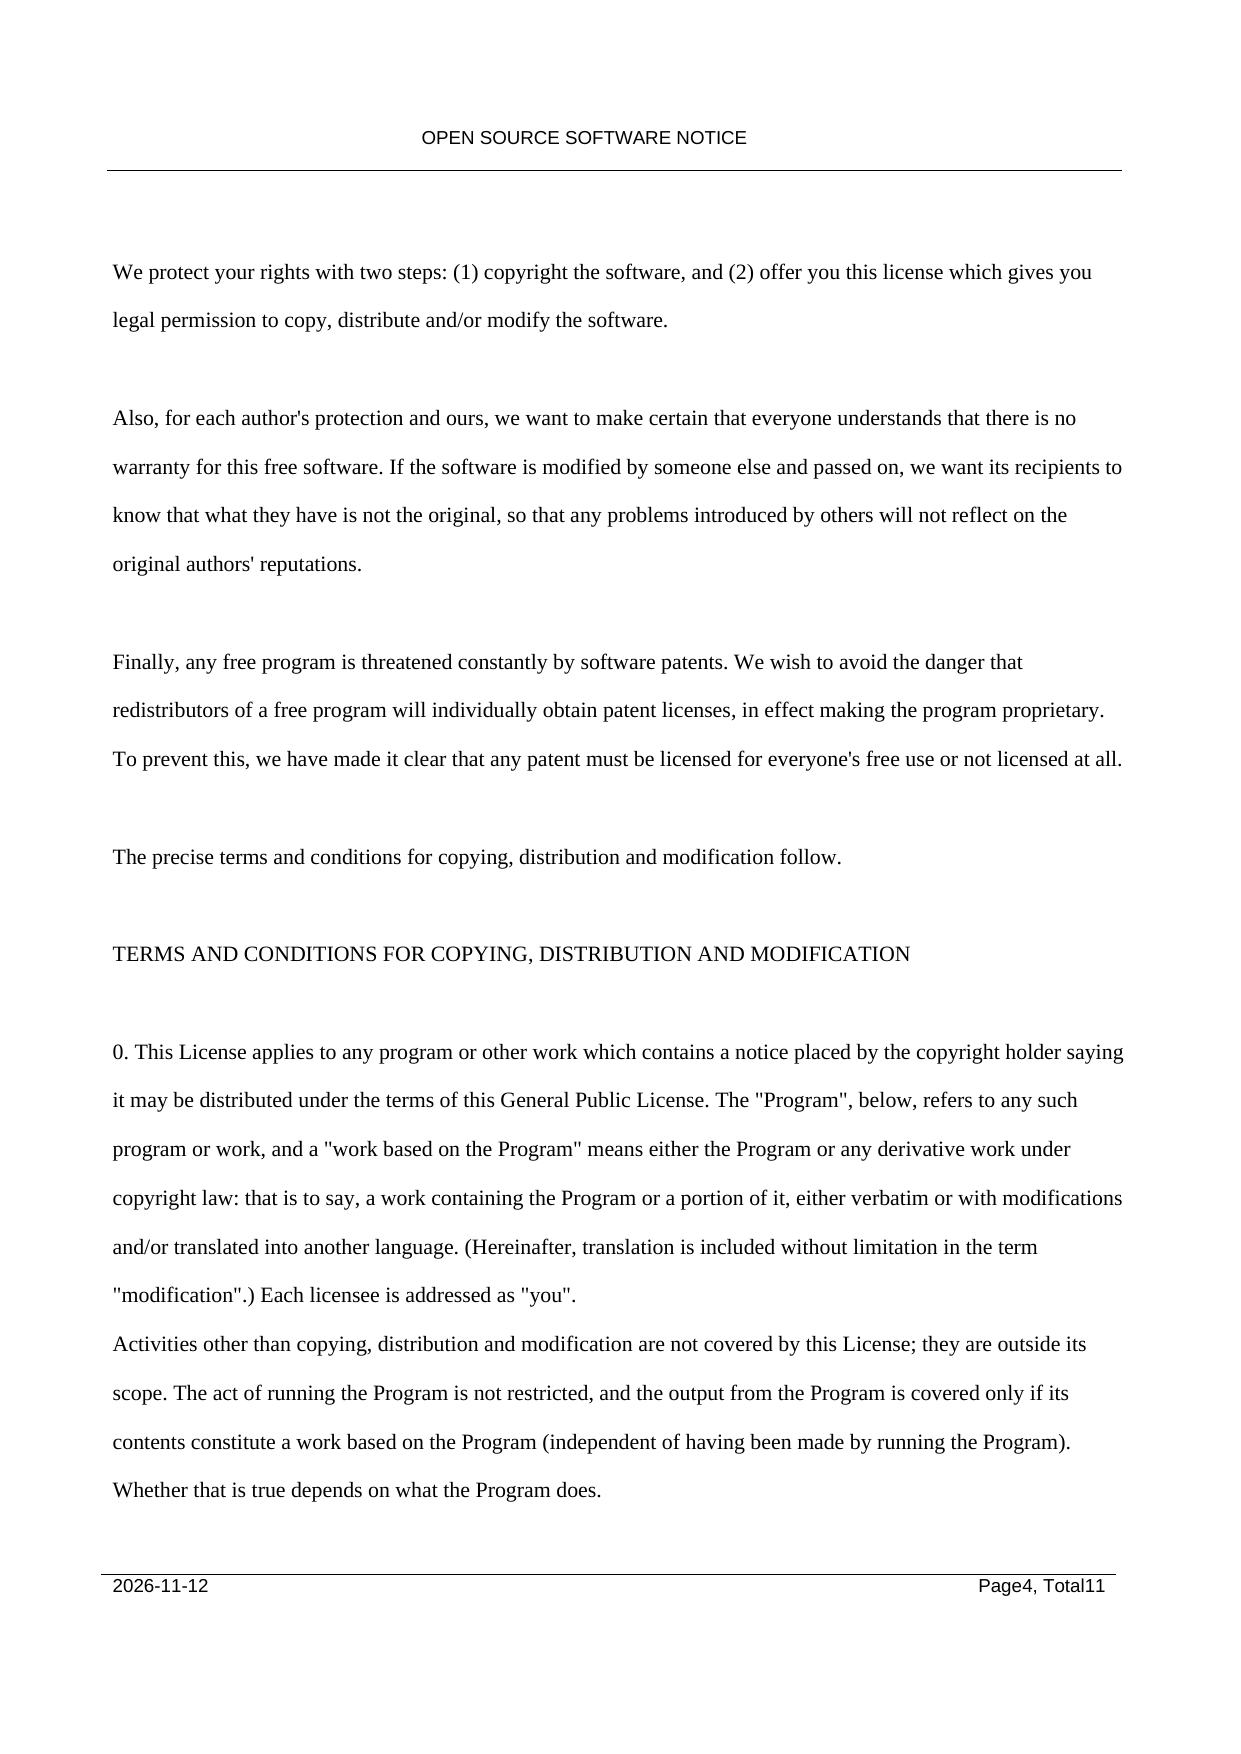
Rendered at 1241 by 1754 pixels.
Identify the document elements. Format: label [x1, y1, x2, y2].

text [112, 206, 1128, 1506]
